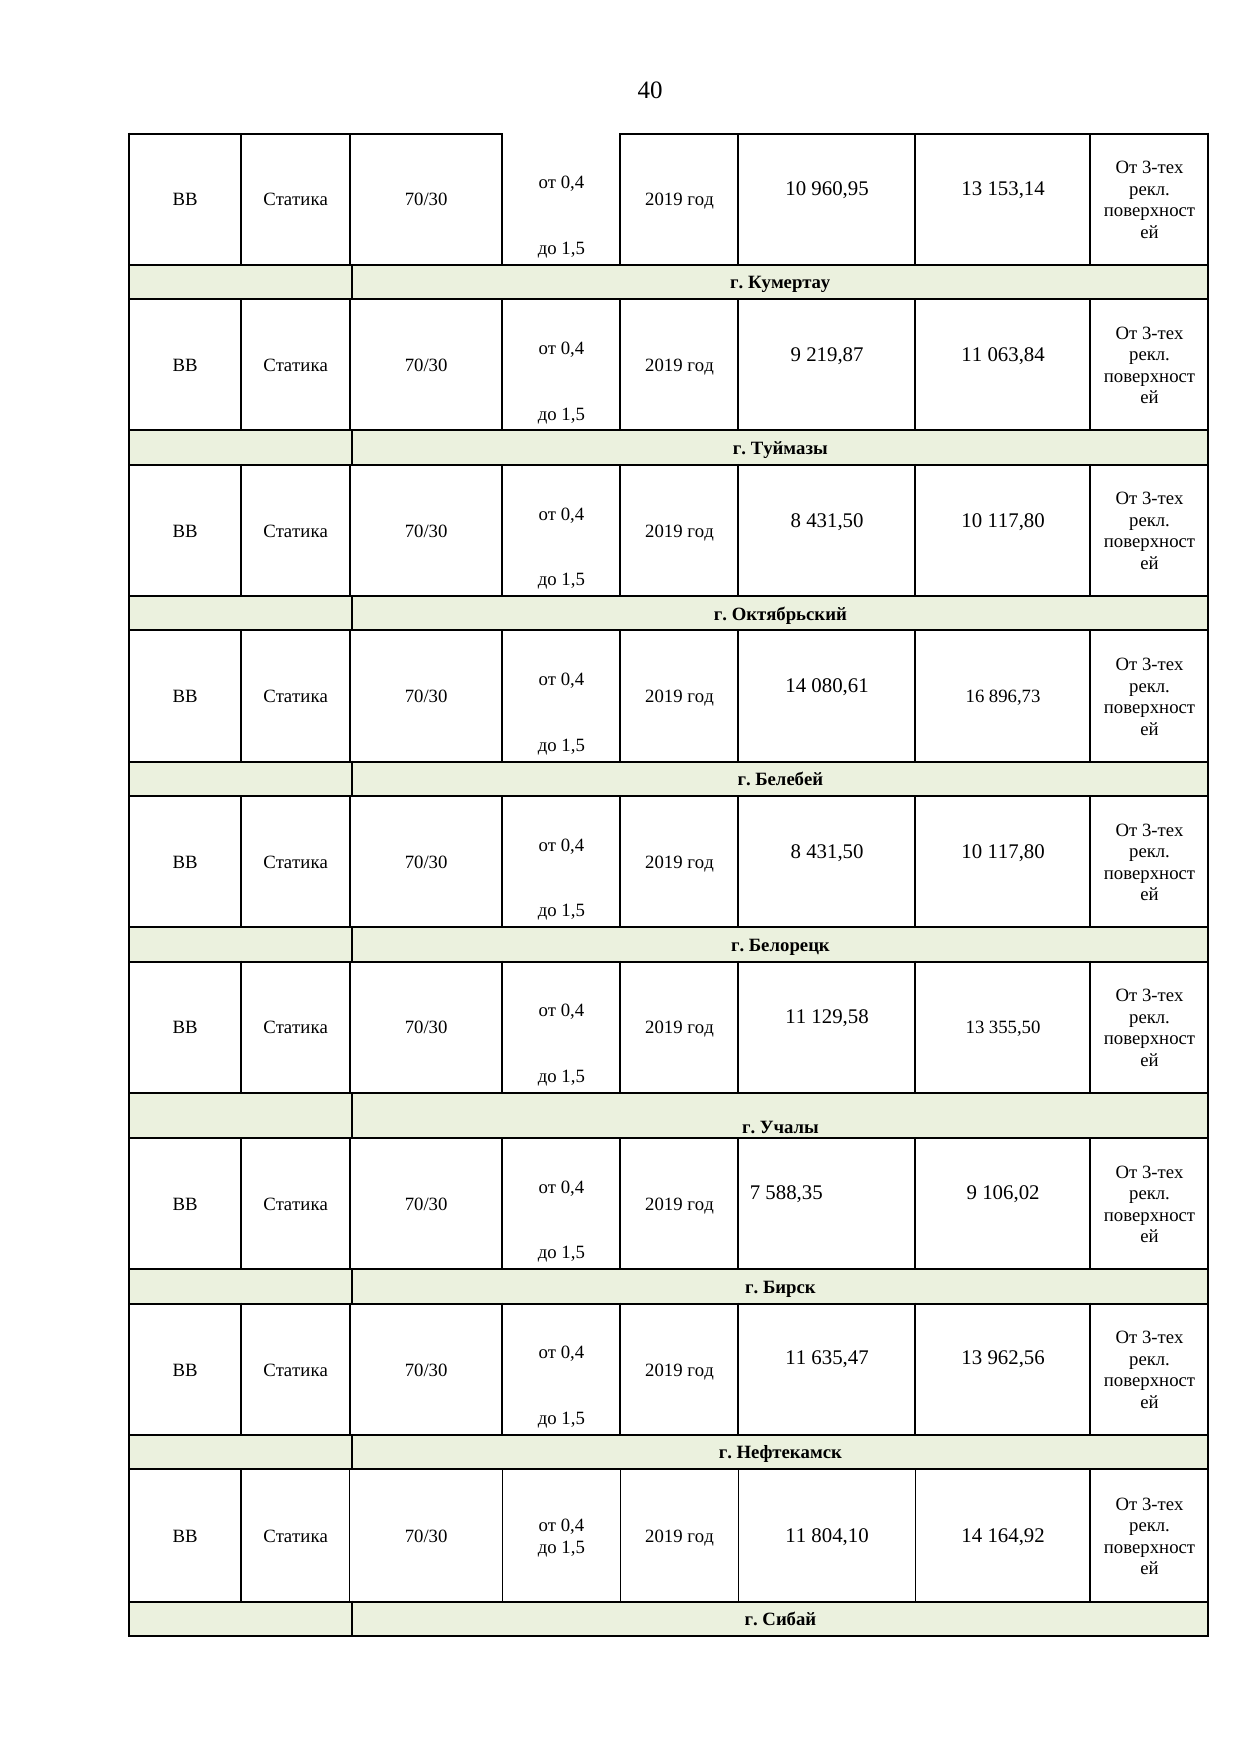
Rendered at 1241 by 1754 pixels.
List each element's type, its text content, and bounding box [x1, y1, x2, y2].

table_cell [130, 1094, 351, 1137]
table_cell от 0,4 [503, 1305, 619, 1399]
table_cell 70/30 [351, 1139, 501, 1268]
table_cell от 0,4 [503, 1139, 619, 1234]
table_cell 11 804,10 [739, 1470, 915, 1601]
table_cell BB [130, 135, 240, 264]
table_cell 70/30 [351, 300, 501, 429]
table_cell г. Сибай [353, 1603, 1207, 1635]
table_cell От 3-тех рекл. поверхностей [1091, 1470, 1207, 1601]
table_cell 8 431,50 [739, 466, 914, 595]
table_cell г. Учалы [353, 1094, 1207, 1137]
table_cell Статика [242, 963, 349, 1092]
table_cell от 0,4 [503, 466, 619, 561]
table_cell От 3-тех рекл. поверхностей [1091, 1305, 1207, 1434]
table_cell до 1,5 [503, 1400, 619, 1434]
table_cell г. Белебей [353, 763, 1207, 795]
table_cell BB [130, 631, 240, 761]
table_cell Статика [242, 1305, 349, 1434]
table_cell [130, 928, 351, 961]
table_cell [130, 763, 351, 795]
table_cell до 1,5 [503, 561, 619, 595]
table_cell Статика [242, 135, 349, 264]
table_cell 11 129,58 [739, 963, 914, 1092]
table_cell до 1,5 [503, 1058, 619, 1092]
table_cell 14 164,92 [916, 1470, 1089, 1601]
table_cell От 3-тех рекл. поверхностей [1091, 797, 1207, 926]
table_cell BB [130, 963, 240, 1092]
table_cell 13 962,56 [916, 1305, 1089, 1434]
table_cell BB [130, 300, 240, 429]
table_cell 70/30 [351, 963, 501, 1092]
table_cell 10 117,80 [916, 466, 1089, 595]
table_cell от 0,4 [503, 963, 619, 1057]
table_cell [130, 1270, 351, 1303]
table_cell 70/30 [351, 1305, 501, 1434]
table_cell 2019 год [621, 631, 737, 761]
table_cell От 3-тех рекл. поверхностей [1091, 963, 1207, 1092]
table_cell От 3-тех рекл. поверхностей [1091, 631, 1207, 761]
table_cell до 1,5 [503, 1234, 619, 1268]
table_cell Статика [242, 300, 349, 429]
table_cell [130, 597, 351, 629]
table_cell 2019 год [621, 135, 737, 264]
table_cell BB [130, 1305, 240, 1434]
table_cell 2019 год [621, 1305, 737, 1434]
table_cell 13 153,14 [916, 135, 1089, 264]
table_cell BB [130, 1470, 240, 1601]
table_cell г. Октябрьский [353, 597, 1207, 629]
table_cell [130, 431, 351, 464]
table_cell 11 635,47 [739, 1305, 914, 1434]
table_cell от 0,4 [503, 300, 619, 395]
table_cell 70/30 [351, 466, 501, 595]
table_cell 70/30 [350, 1470, 502, 1601]
table_cell Статика [242, 466, 349, 595]
table_cell до 1,5 [503, 726, 619, 761]
table_cell 2019 год [621, 466, 737, 595]
table_cell г. Туймазы [353, 431, 1207, 464]
table_cell [130, 1603, 351, 1635]
table_cell 2019 год [621, 1470, 738, 1601]
table_cell от 0,4 до 1,5 [503, 1470, 620, 1601]
table_cell Статика [242, 1470, 349, 1601]
table_cell 2019 год [621, 963, 737, 1092]
table_cell 11 063,84 [916, 300, 1089, 429]
table_cell до 1,5 [503, 892, 619, 926]
table_cell 70/30 [351, 631, 501, 761]
table_cell 70/30 [351, 797, 501, 926]
table_cell 16 896,73 [916, 631, 1089, 761]
table_cell 14 080,61 [739, 631, 914, 761]
table_cell Статика [242, 631, 349, 761]
table_cell 9 106,02 [916, 1139, 1089, 1268]
table_cell г. Белорецк [353, 928, 1207, 961]
table_cell от 0,4 [503, 133, 619, 229]
table_cell 9 219,87 [739, 300, 914, 429]
table_cell От 3-тех рекл. поверхностей [1091, 1139, 1207, 1268]
table_cell Статика [242, 1139, 349, 1268]
table_cell Статика [242, 797, 349, 926]
table_cell BB [130, 466, 240, 595]
table_cell 70/30 [351, 135, 501, 264]
table_cell от 0,4 [503, 631, 619, 726]
table_cell г. Кумертау [353, 266, 1207, 298]
table_cell 2019 год [621, 1139, 737, 1268]
table_cell до 1,5 [503, 229, 619, 264]
table_cell 10 117,80 [916, 797, 1089, 926]
table_cell г. Бирск [353, 1270, 1207, 1303]
table_cell От 3-тех рекл. поверхностей [1091, 300, 1207, 429]
table_cell BB [130, 797, 240, 926]
table_cell 8 431,50 [739, 797, 914, 926]
table_cell 2019 год [621, 300, 737, 429]
table_cell г. Нефтекамск [353, 1436, 1207, 1468]
table_cell от 0,4 [503, 797, 619, 892]
table_cell От 3-тех рекл. поверхностей [1091, 466, 1207, 595]
table_cell 7 588,35 [739, 1139, 914, 1268]
table_cell до 1,5 [503, 395, 619, 429]
table_cell BB [130, 1139, 240, 1268]
table_cell [130, 1436, 351, 1468]
table_cell 13 355,50 [916, 963, 1089, 1092]
table_cell [130, 266, 351, 298]
table_cell 10 960,95 [739, 135, 914, 264]
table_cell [1091, 135, 1207, 264]
table_cell 2019 год [621, 797, 737, 926]
